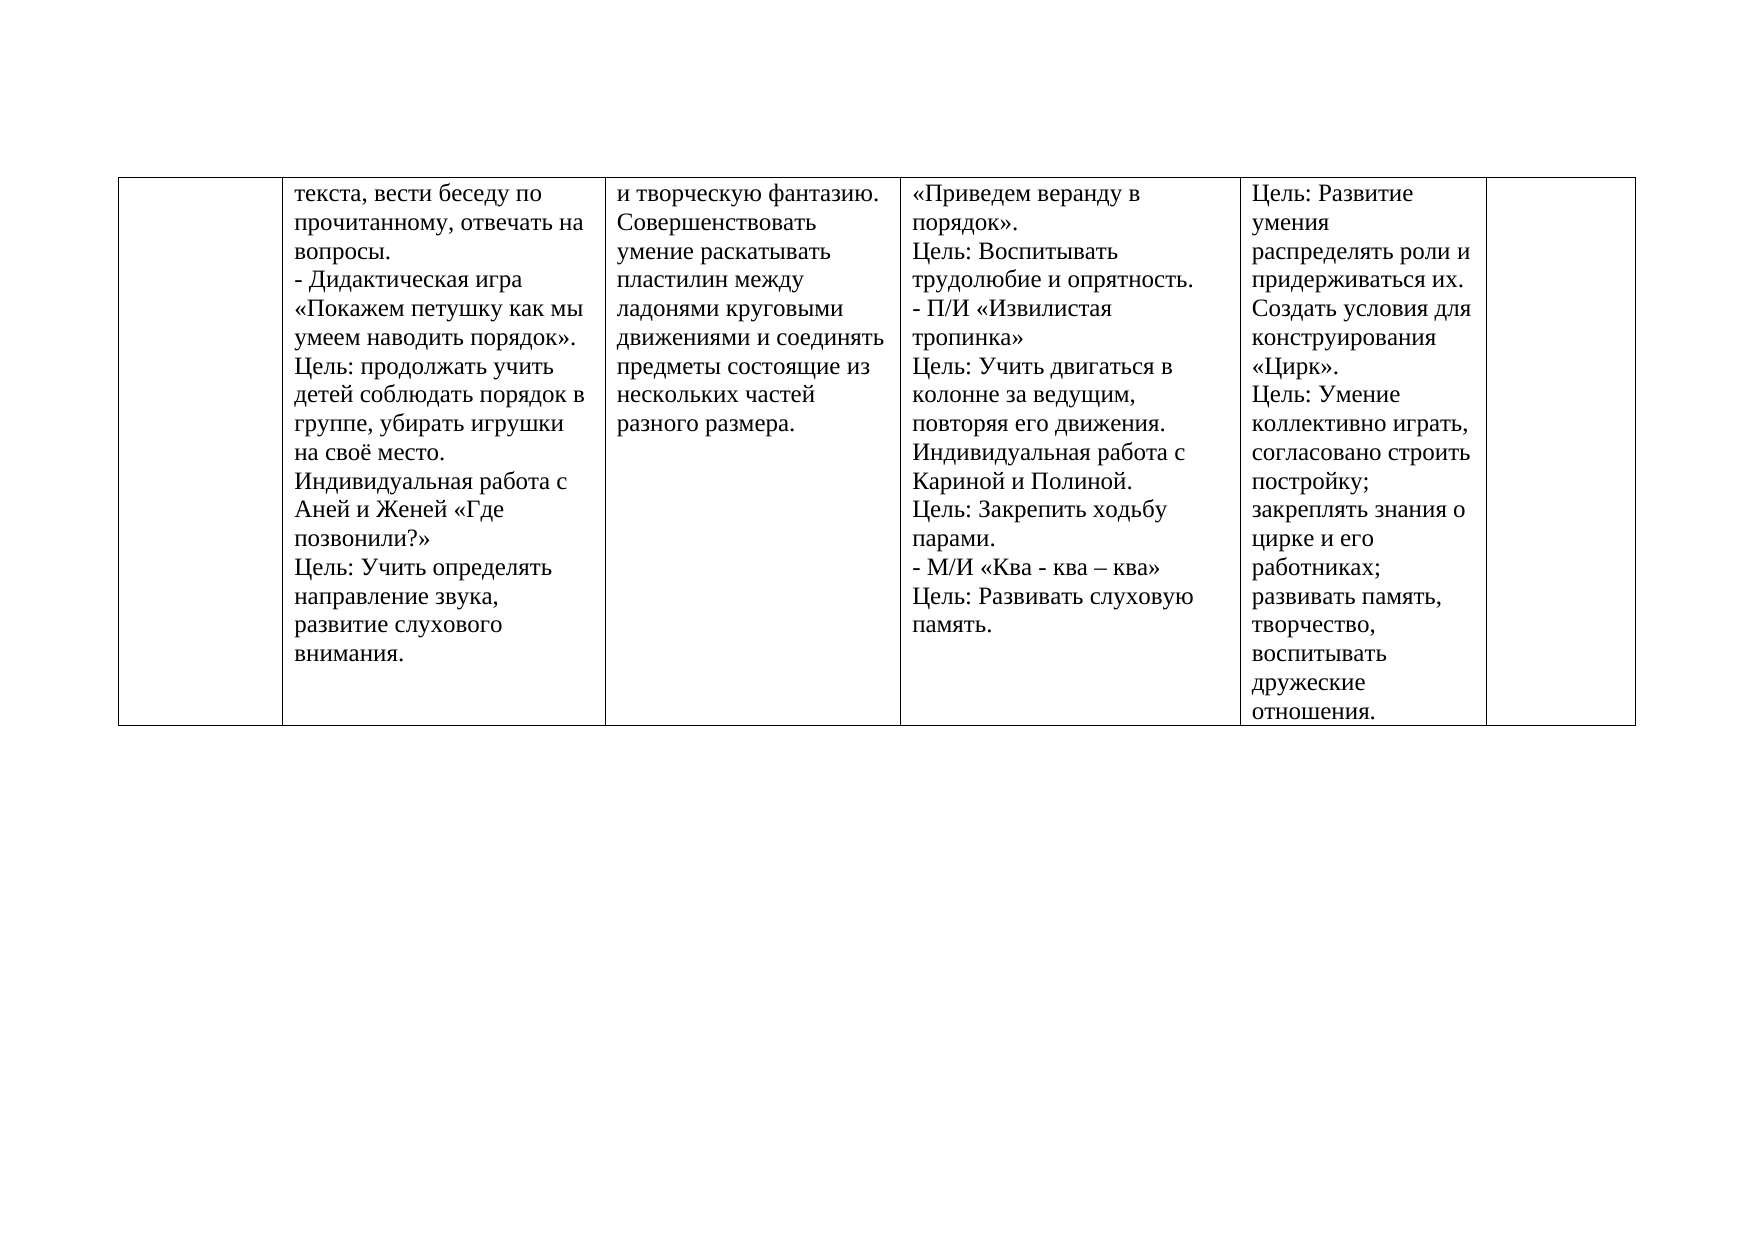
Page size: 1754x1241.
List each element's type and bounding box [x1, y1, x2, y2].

table_cell [606, 178, 900, 724]
table_cell [283, 178, 605, 724]
table_cell [1241, 178, 1486, 724]
table_cell [901, 178, 1240, 724]
